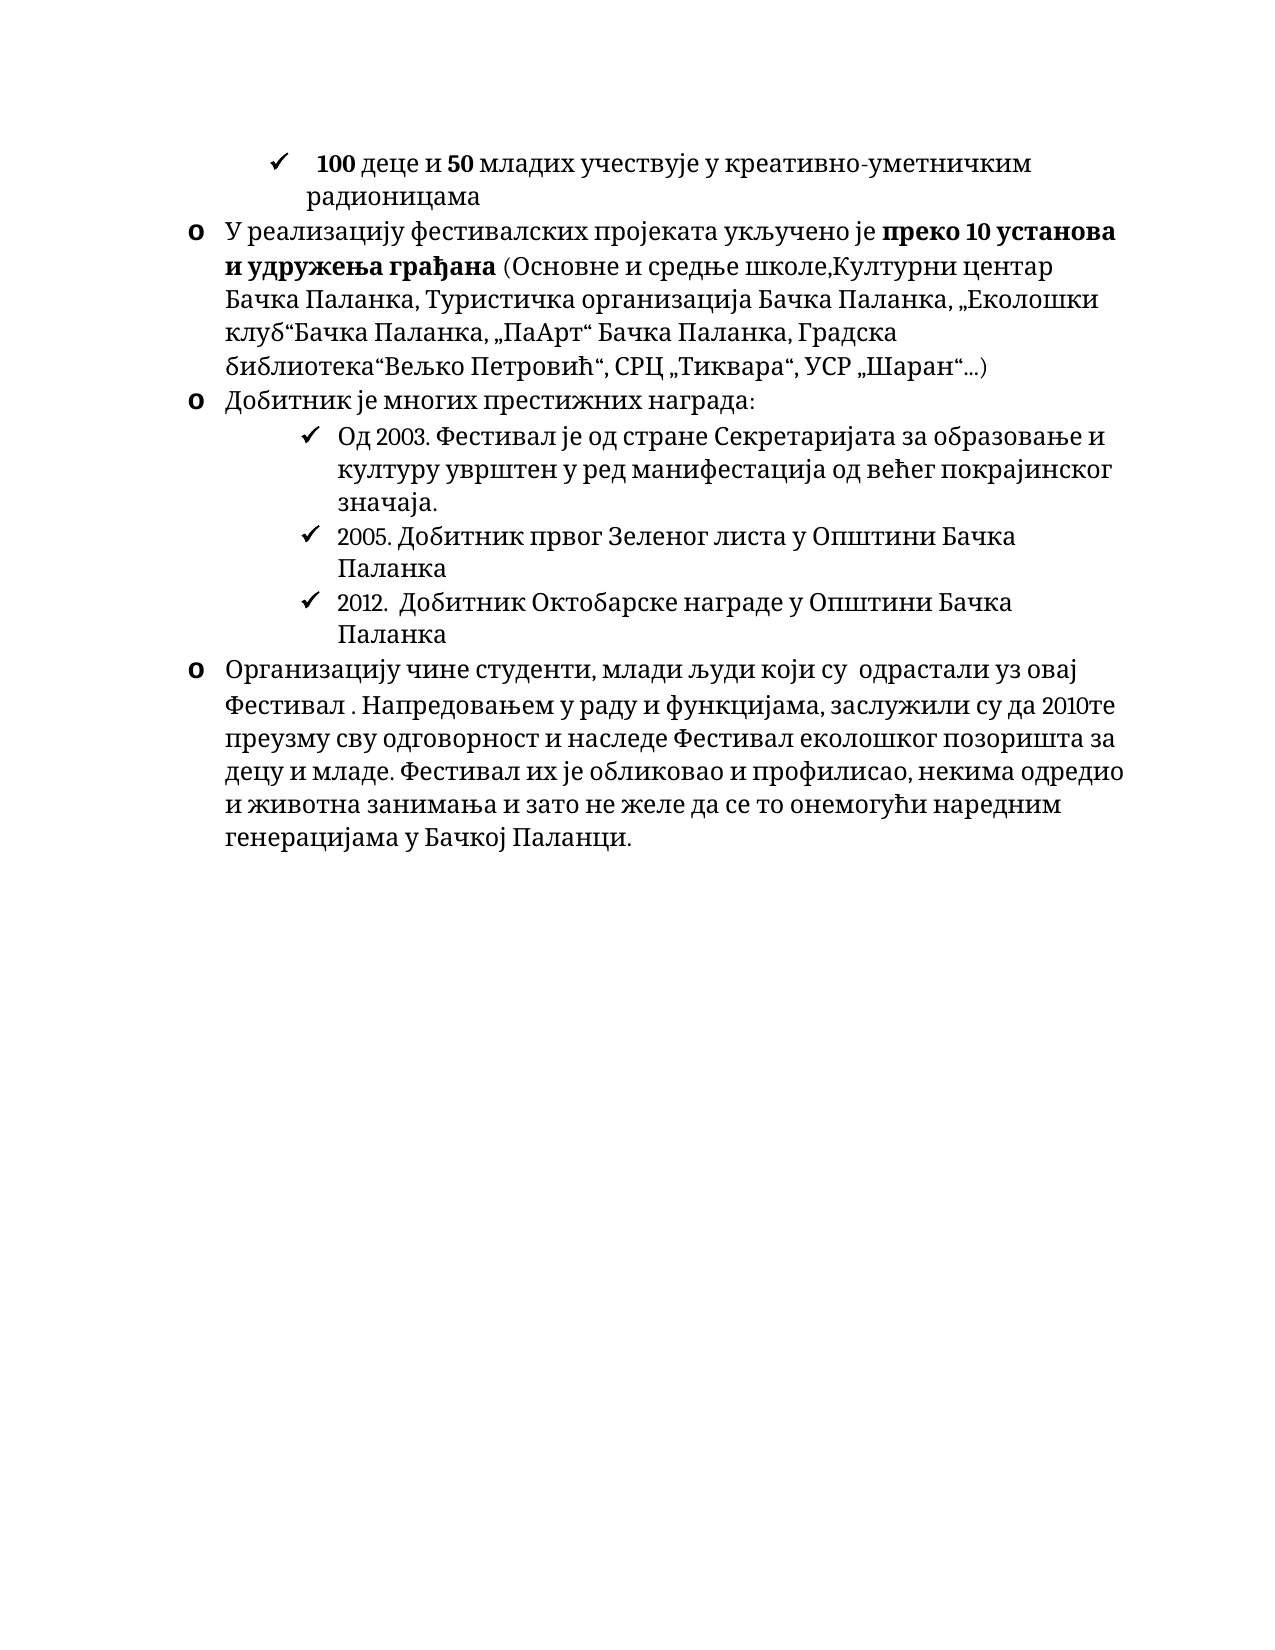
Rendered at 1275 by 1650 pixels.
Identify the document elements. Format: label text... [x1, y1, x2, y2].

list У реализацију фестивалских пројеката укључено је преко 10 установа и удружења грађана (Основне и средње школе,Културни центар Бачка Паланка, Туристичка организација Бачка Паланка, „Еколошки клуб“Бачка Паланка, „ПаАрт“ Бачка Паланка, Градска библиотека“Вељко Петровић“, СРЦ „Тиквара“, УСР „Шаран“...) [187, 216, 1125, 381]
list Од 2003. Фестивал је од стране Секретаријата за образовање и културу уврштен у ред манифестација од већег покрајинског значаја. [300, 423, 1125, 518]
list 2005. Добитник првог Зеленог листа у Општини Бачка Паланка [300, 522, 1125, 584]
list Добитник је многих престижних награда: [187, 385, 1125, 418]
list 100 деце и 50 младих учествује у креативно-уметничким радионицама [269, 150, 1125, 212]
list Организацију чине студенти, млади људи који су одрастали уз овај Фестивал . Напредовањем у раду и функцијама, заслужили су да 2010те преузму сву одговорност и наследе Фестивал еколошког позоришта за децу и младе. Фестивал их је обликовао и профилисао, некима одредио и животна занимања и зато не желе да се то онемогући наредним генерацијама у Бачкој Паланци. [187, 654, 1125, 853]
list 2012. Добитник Октобарске награде у Општини Бачка Паланка [300, 588, 1125, 650]
